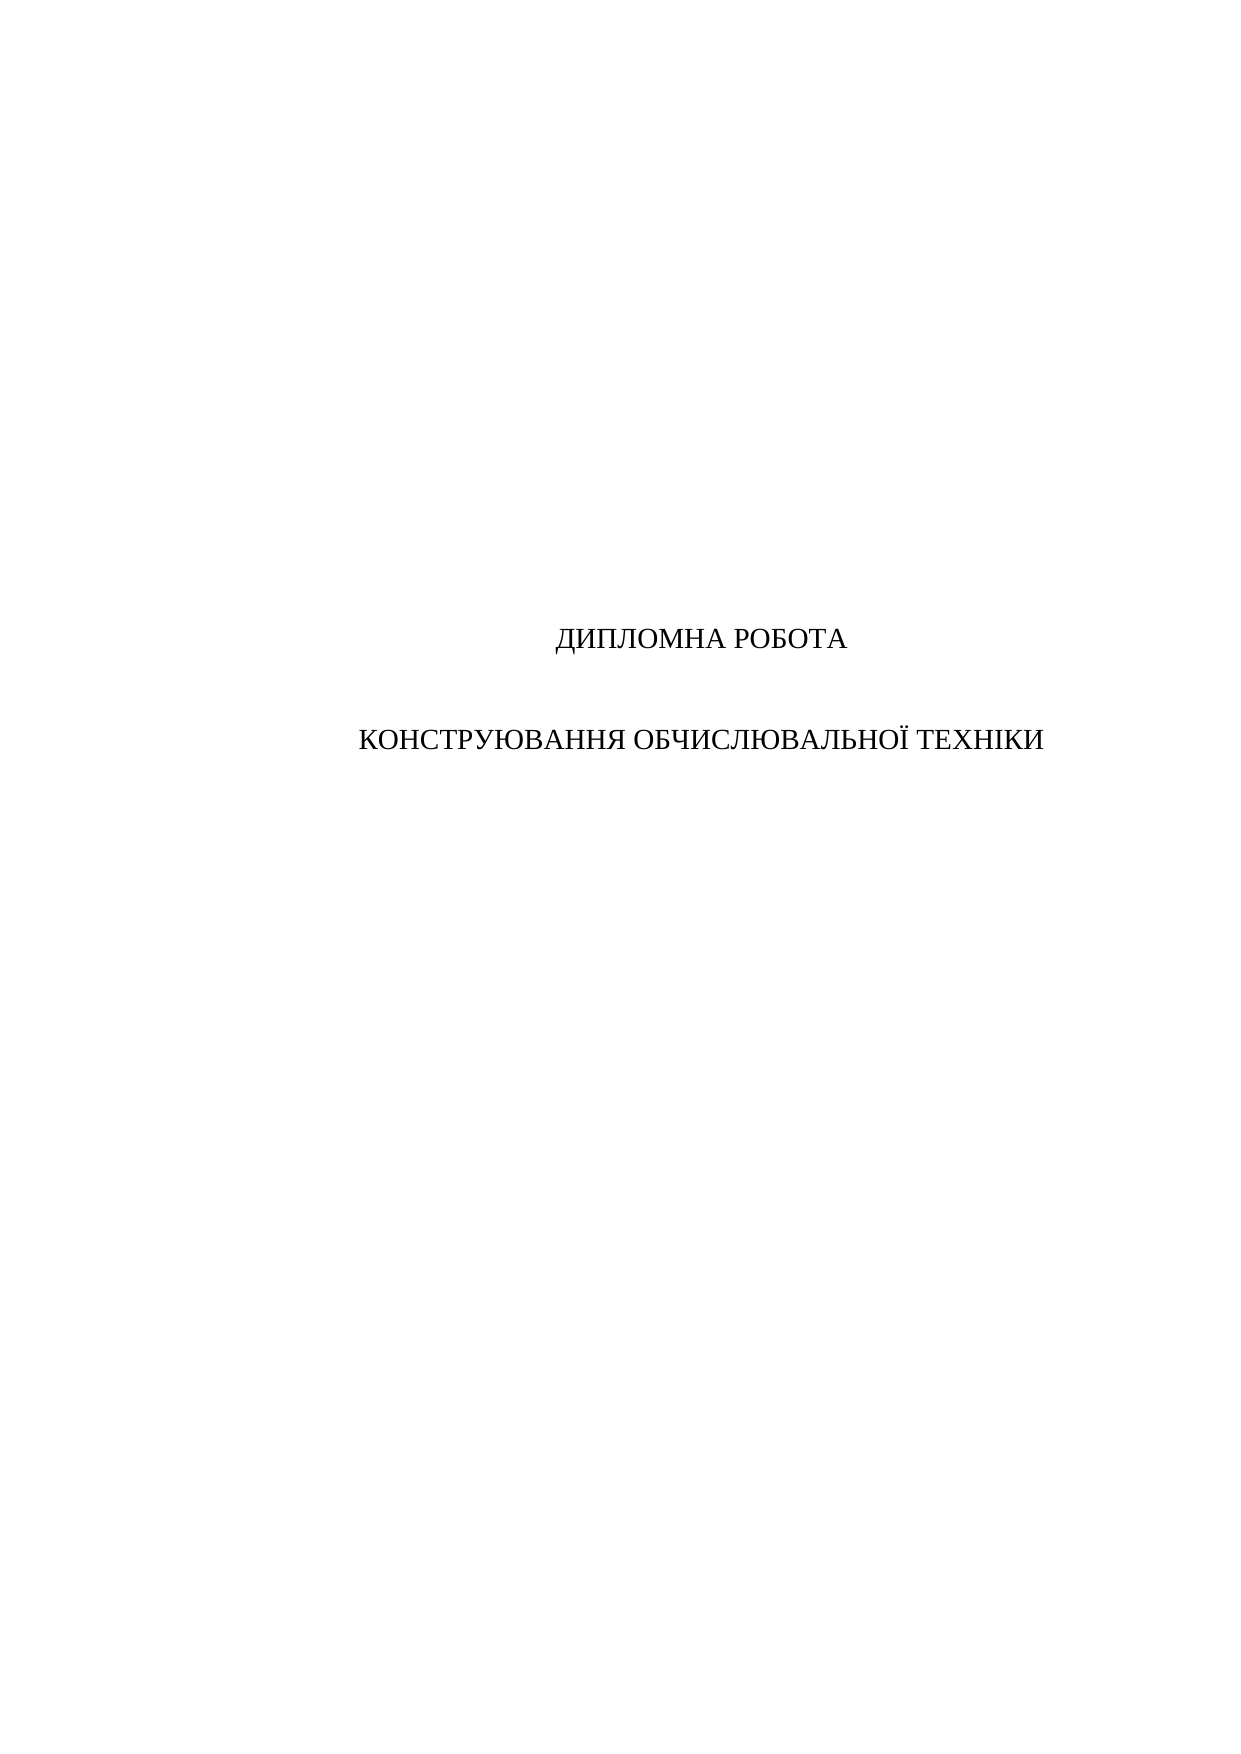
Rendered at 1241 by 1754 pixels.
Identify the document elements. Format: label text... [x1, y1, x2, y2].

text конструювання обчислювальної техніки [177, 722, 1152, 755]
text Дипломна робота [177, 621, 1152, 655]
